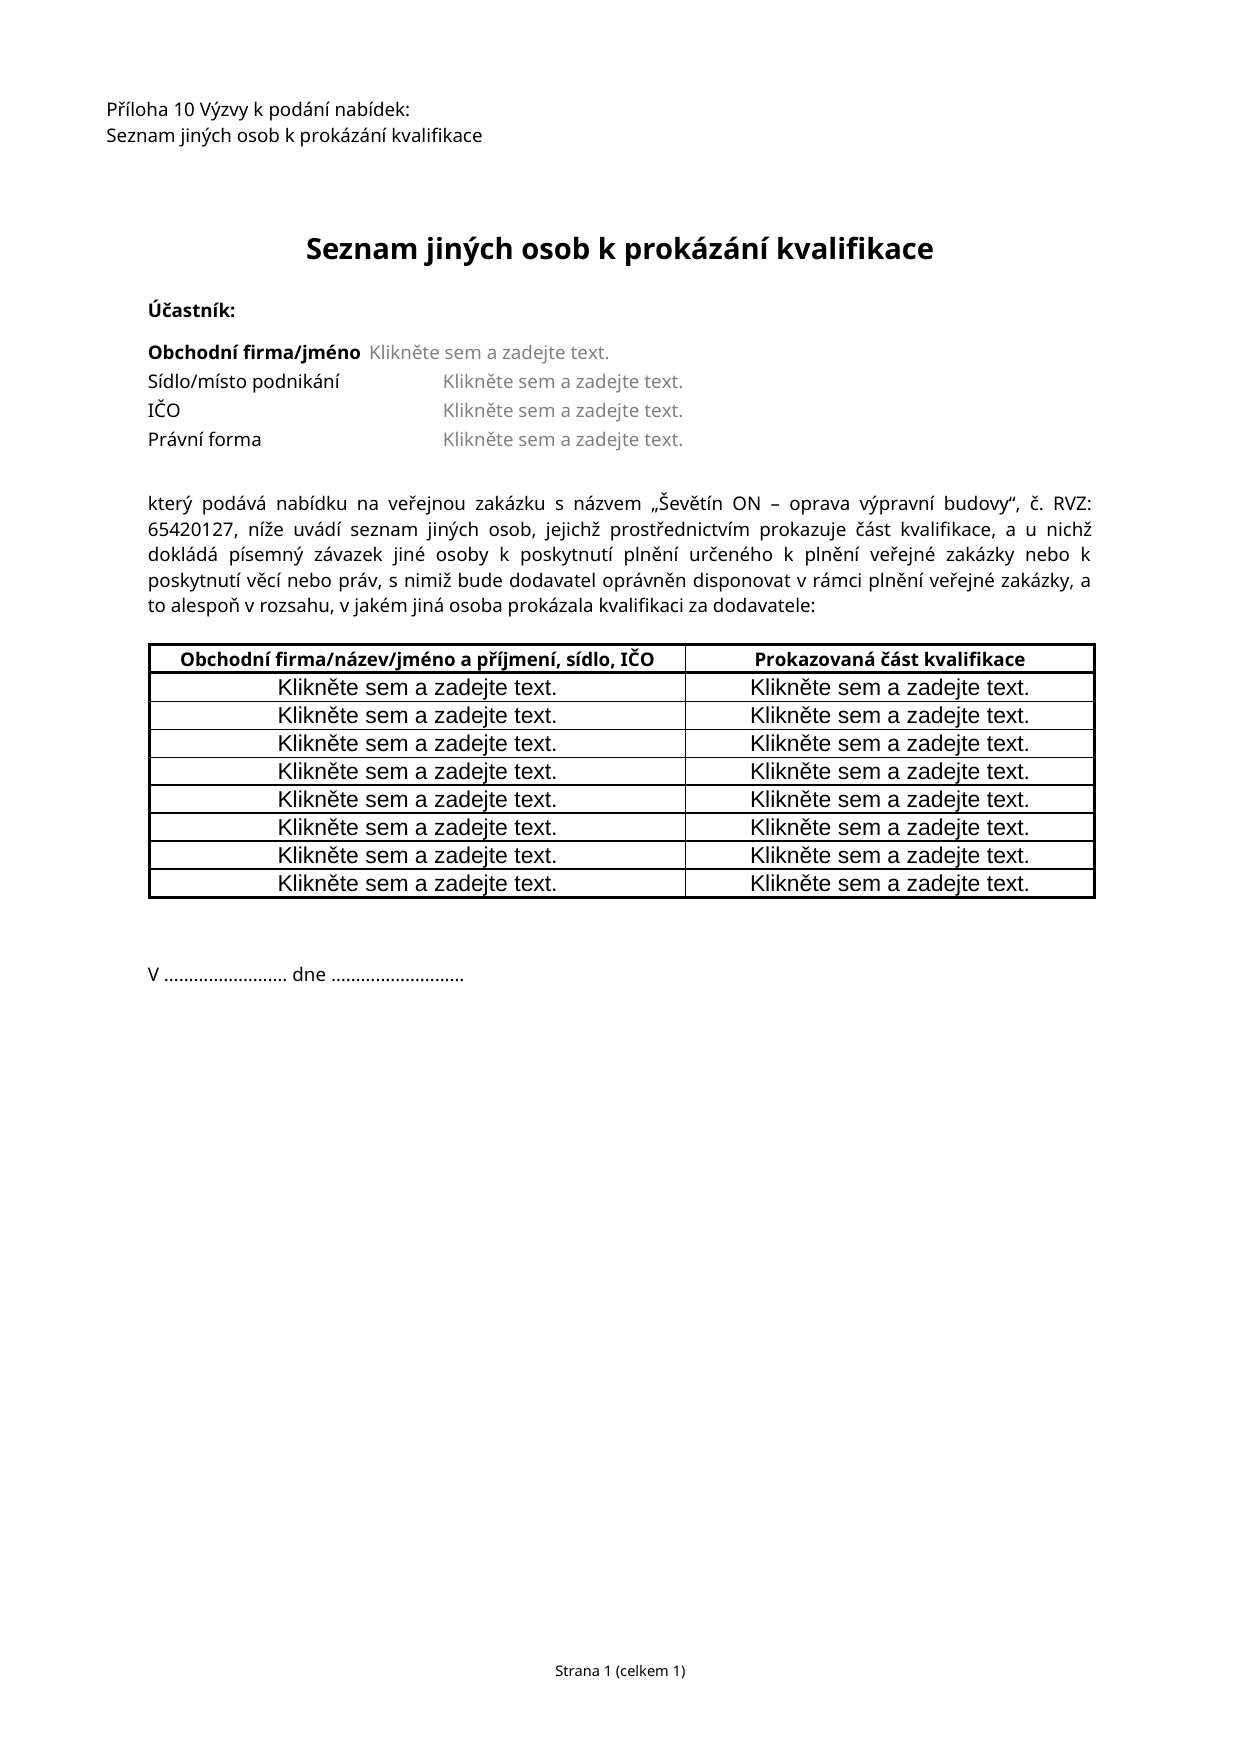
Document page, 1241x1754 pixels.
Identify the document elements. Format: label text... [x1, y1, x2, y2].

text Účastník: [148, 293, 1093, 324]
table_header Obchodní firma/název/jméno a příjmení, sídlo, IČO [151, 646, 685, 671]
text V ………………….… dne ……………………… [148, 957, 1092, 987]
title Seznam jiných osob k prokázání kvalifikace [148, 228, 1093, 268]
text který podává nabídku na veřejnou zakázku s názvem „Ševětín ON – oprava výpravní budovy“, č. RVZ: 65420127, níže uvádí seznam jiných osob, jejichž prostřednictvím prokazuje část kvalifikace, a u nichž dokládá písemný závazek jiné osoby k poskytnutí plnění určeného k plnění veřejné zakázky nebo k poskytnutí věcí nebo práv, s nimiž bude dodavatel oprávněn disponovat v rámci plnění veřejné zakázky, a to alespoň v rozsahu, v jakém jiná osoba prokázala kvalifikaci za dodavatele: [148, 490, 1093, 618]
text Právní forma [148, 423, 1093, 452]
table_header Prokazovaná část kvalifikace [686, 646, 1093, 671]
text Obchodní firma/jméno [148, 336, 1093, 365]
text Sídlo/místo podnikání [148, 365, 1093, 394]
text IČO [148, 394, 1093, 423]
